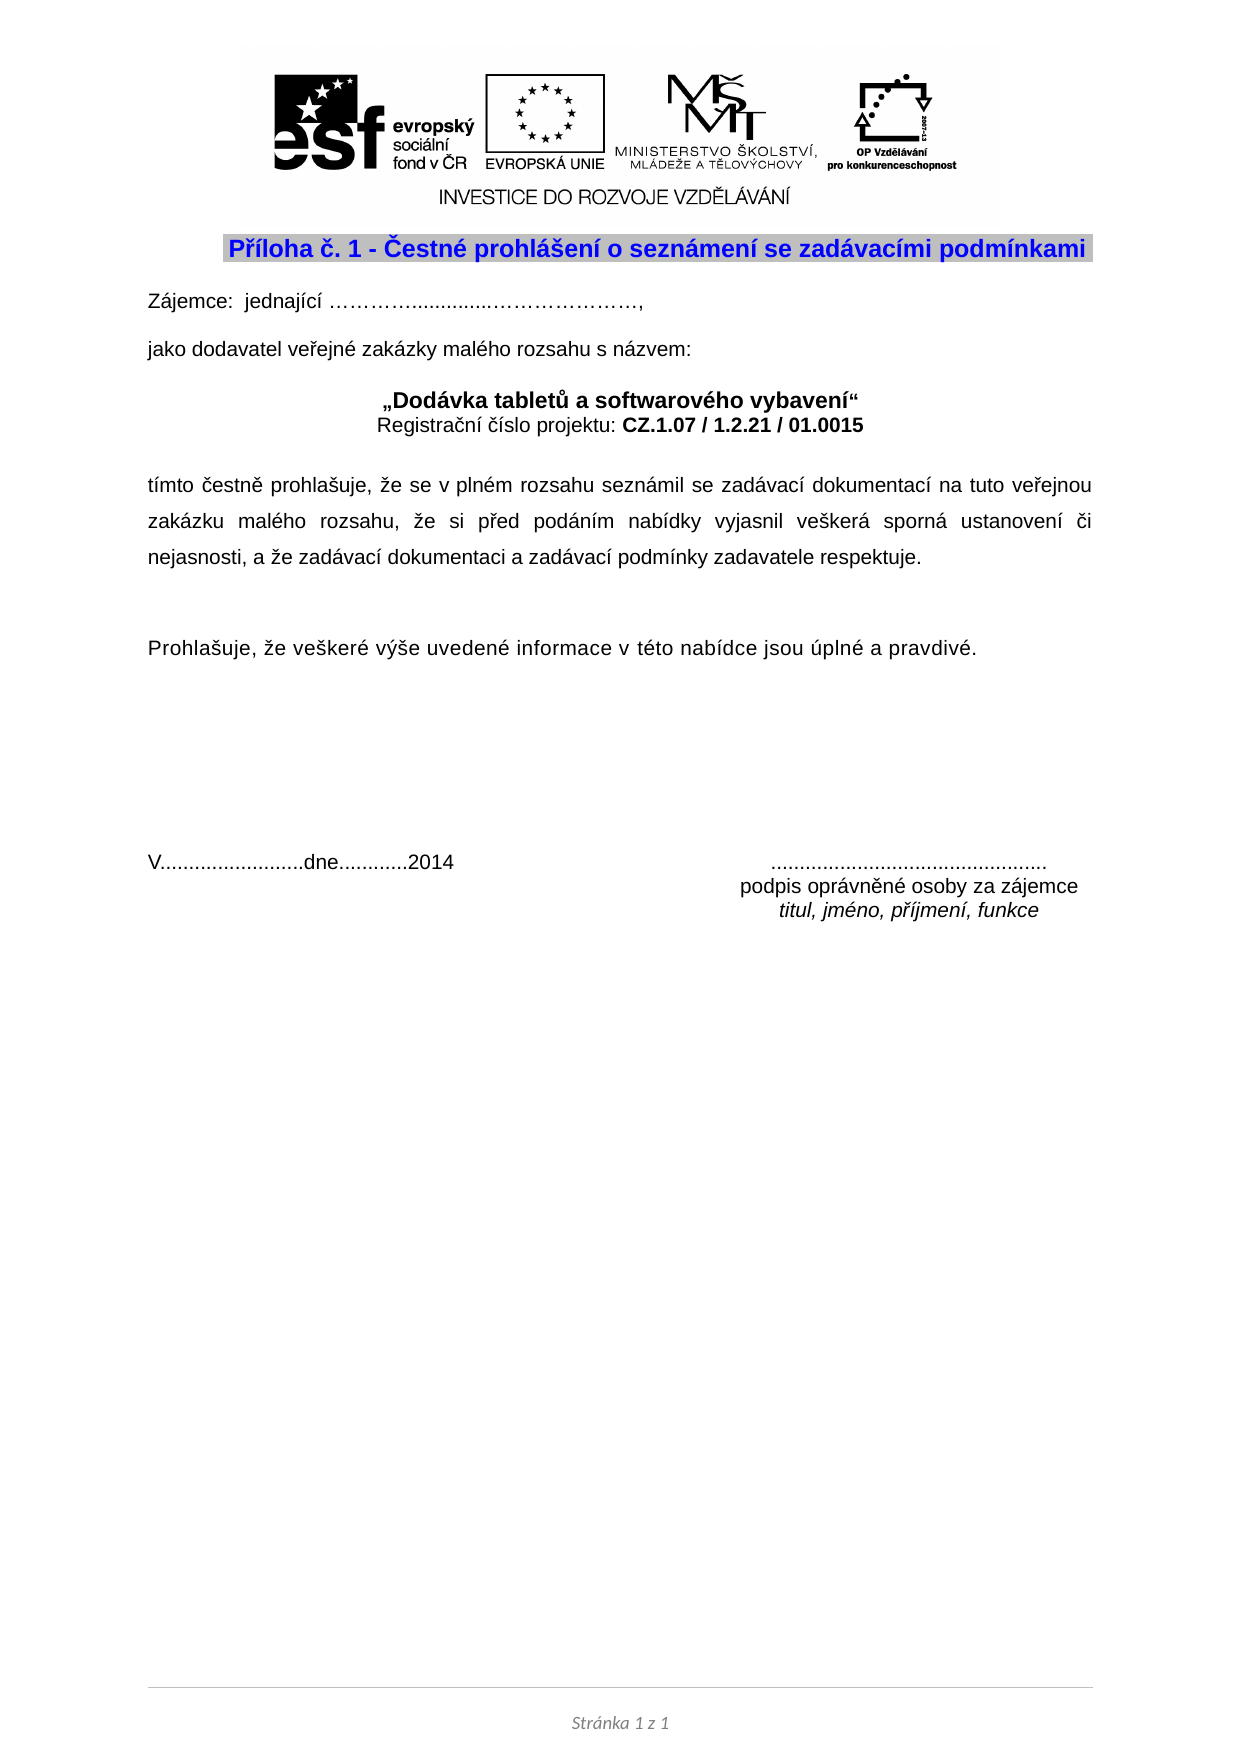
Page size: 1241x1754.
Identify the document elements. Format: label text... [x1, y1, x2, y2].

text Příloha č. 1 - Čestné prohlášení o seznámení se zadávacími podmínkami [223, 234, 1093, 262]
picture [238, 44, 1003, 228]
text jako dodavatel veřejné zakázky malého rozsahu s názvem: [148, 337, 1093, 361]
text V.........................dne............2014 ................................................ podpis oprávněné osoby za zájemce titul, jméno, příjmení, funkce [148, 849, 1093, 921]
text „Dodávka tabletů a softwarového vybavení“ [148, 387, 1093, 413]
title Prohlašuje, že veškeré výše uvedené informace v této nabídce jsou úplné a pravdivé. [148, 636, 1093, 660]
text Zájemce: jednající …………..............…………………, [148, 289, 1093, 313]
text tímto čestně prohlašuje, že se v plném rozsahu seznámil se zadávací dokumentací na tuto veřejnou zakázku malého rozsahu, že si před podáním nabídky vyjasnil veškerá sporná ustanovení či nejasnosti, a že zadávací dokumentaci a zadávací podmínky zadavatele respektuje. [148, 473, 1093, 569]
text Registrační číslo projektu: CZ.1.07 / 1.2.21 / 01.0015 [148, 413, 1093, 437]
